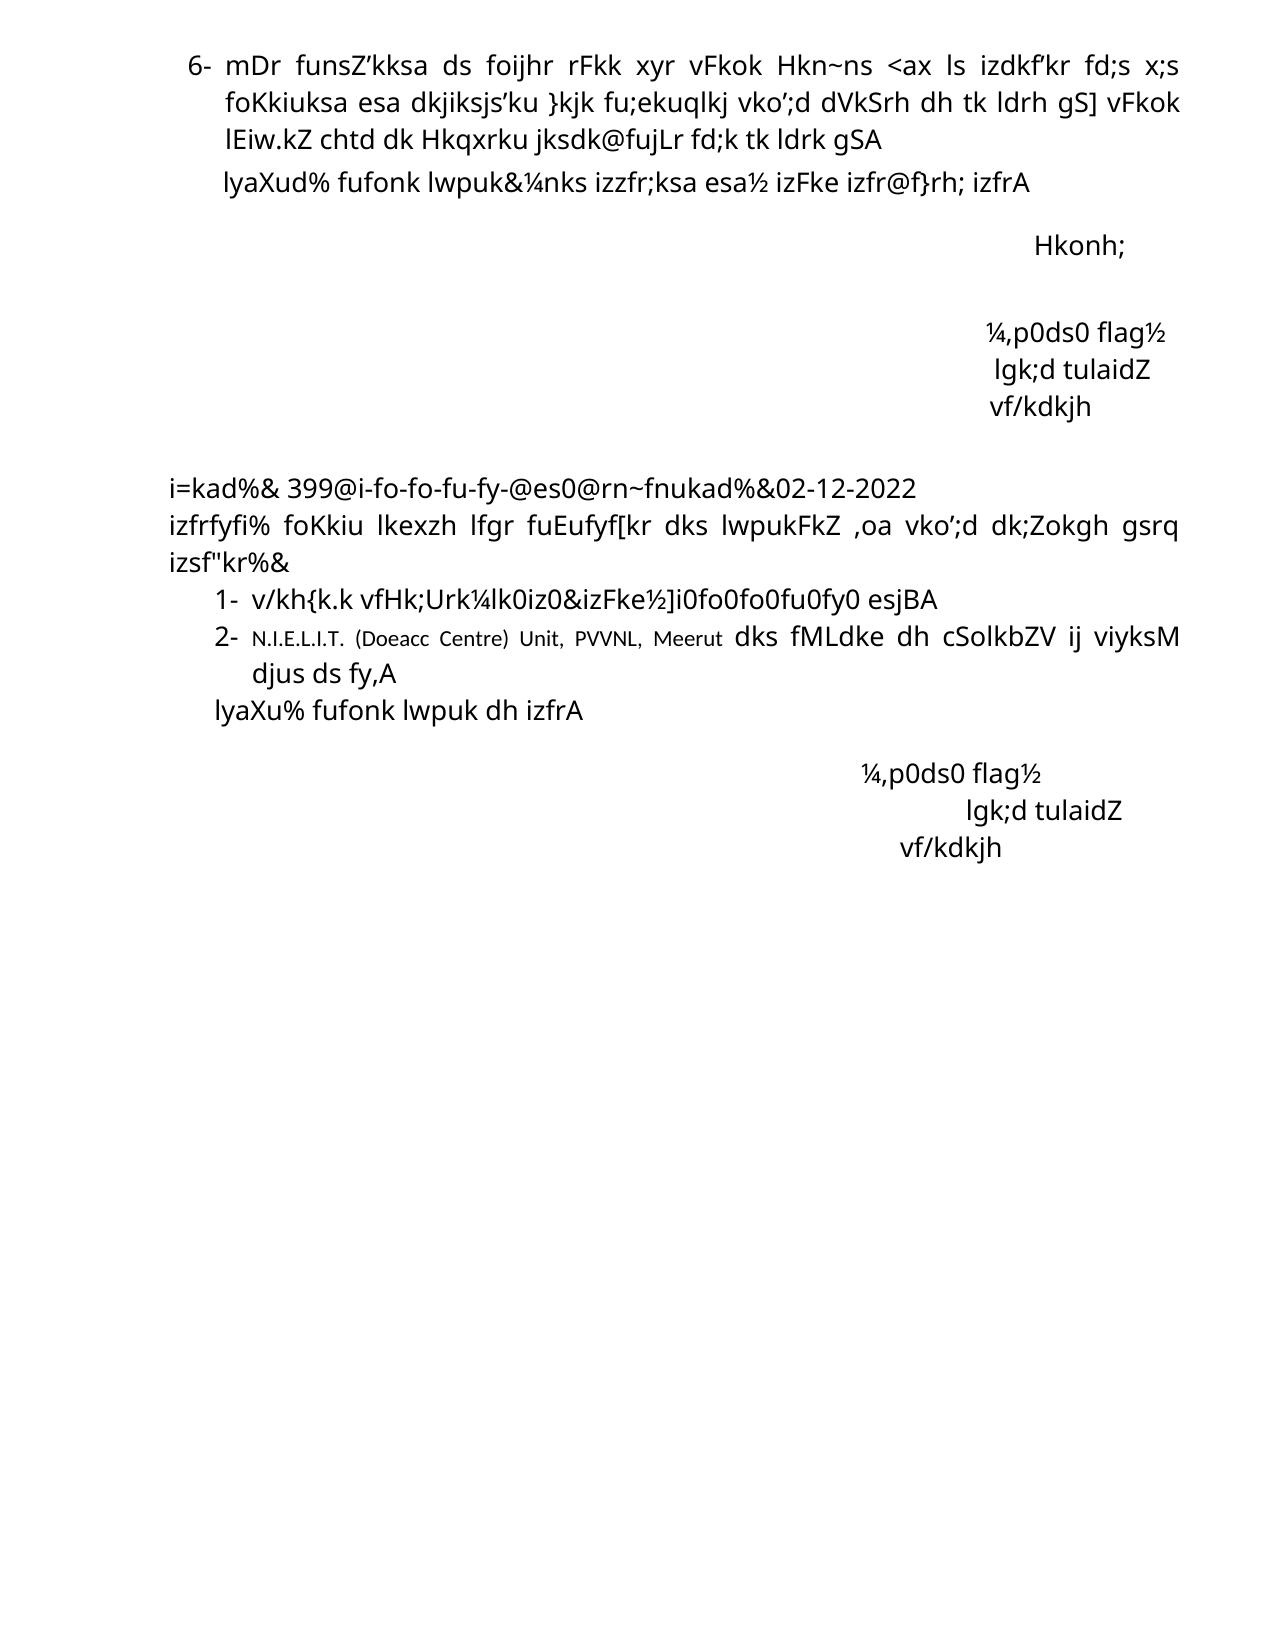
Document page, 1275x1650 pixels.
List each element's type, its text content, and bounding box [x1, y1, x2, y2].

text ¼,p0ds0 flag½ [150, 754, 1181, 791]
text Hkonh; [825, 226, 1181, 263]
text izfrfyfi% foKkiu lkexzh lfgr fuEufyf[kr dks lwpukFkZ ,oa vko’;d dk;Zokgh gsrq izsf"kr%& [169, 507, 1181, 581]
text lyaXu% fufonk lwpuk dh izfrA [214, 691, 1201, 728]
list v/kh{k.k vfHk;Urk¼lk0iz0&izFke½]i0fo0fo0fu0fy0 esjBA [214, 581, 1181, 617]
text lyaXud% fufonk lwpuk&¼nks izzfr;ksa esa½ izFke izfr@f}rh; izfrA [187, 163, 1181, 200]
list N.I.E.L.I.T. (Doeacc Centre) Unit, PVVNL, Meerut dks fMLdke dh cSolkbZV ij viyksM djus ds fy,A [214, 617, 1181, 691]
list mDr funsZ’kksa ds foijhr rFkk xyr vFkok Hkn~ns <ax ls izdkf’kr fd;s x;s foKkiuksa esa dkjiksjs’ku }kjk fu;ekuqlkj vko’;d dVkSrh dh tk ldrh gS] vFkok lEiw.kZ chtd dk Hkqxrku jksdk@fujLr fd;k tk ldrk gSA [187, 47, 1181, 157]
text lgk;d tulaidZ vf/kdkjh [900, 791, 1181, 865]
text i=kad%& 399@i-fo-fo-fu-fy-@es0@rn~fnukad%&02-12-2022 [169, 470, 1181, 507]
text lgk;d tulaidZ vf/kdkjh [900, 351, 1181, 424]
text ¼,p0ds0 flag½ [900, 314, 1181, 351]
